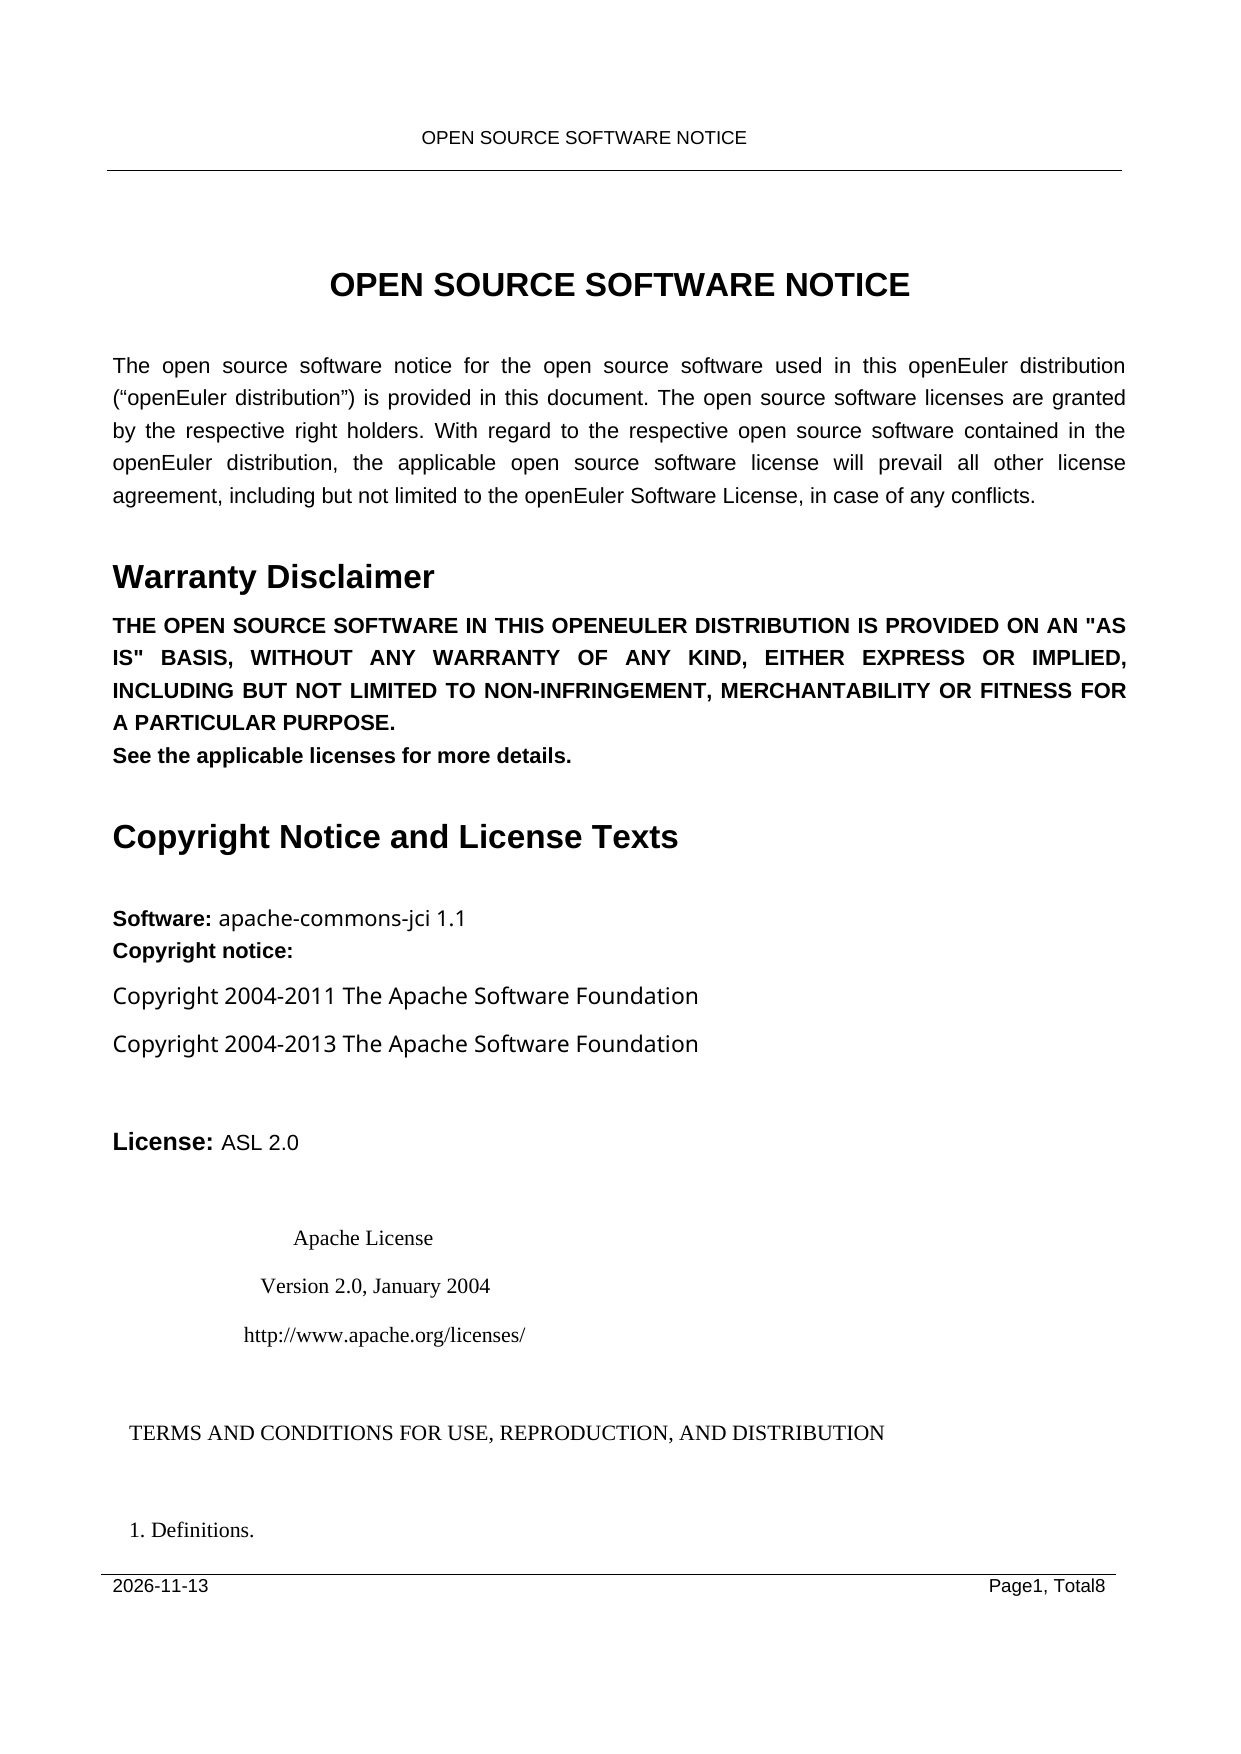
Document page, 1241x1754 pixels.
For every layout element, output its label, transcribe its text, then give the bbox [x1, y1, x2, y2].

text Warranty Disclaimer [112, 544, 1128, 609]
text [112, 1172, 1128, 1546]
text Copyright notice: [112, 934, 1128, 966]
text Copyright 2004-2011 The Apache Software Foundation Copyright 2004-2013 The Apache Software Foundation [112, 979, 1128, 1109]
text OPEN SOURCE SOFTWARE NOTICE [112, 251, 1128, 316]
text THE OPEN SOURCE SOFTWARE IN THIS OPENEULER DISTRIBUTION IS PROVIDED ON AN "AS IS" BASIS, WITHOUT ANY WARRANTY OF ANY KIND, EITHER EXPRESS OR IMPLIED, INCLUDING BUT NOT LIMITED TO NON-INFRINGEMENT, MERCHANTABILITY OR FITNESS FOR A PARTICULAR PURPOSE. See the applicable licenses for more details. [112, 609, 1128, 771]
text License: ASL 2.0 [112, 1125, 1128, 1158]
text The open source software notice for the open source software used in this openEuler distribution (“openEuler distribution”) is provided in this document. The open source software licenses are granted by the respective right holders. With regard to the respective open source software contained in the openEuler distribution, the applicable open source software license will prevail all other license agreement, including but not limited to the openEuler Software License, in case of any conflicts. [112, 349, 1128, 511]
text Software: apache-commons-jci 1.1 [112, 901, 1128, 934]
text Copyright Notice and License Texts [112, 804, 1128, 869]
